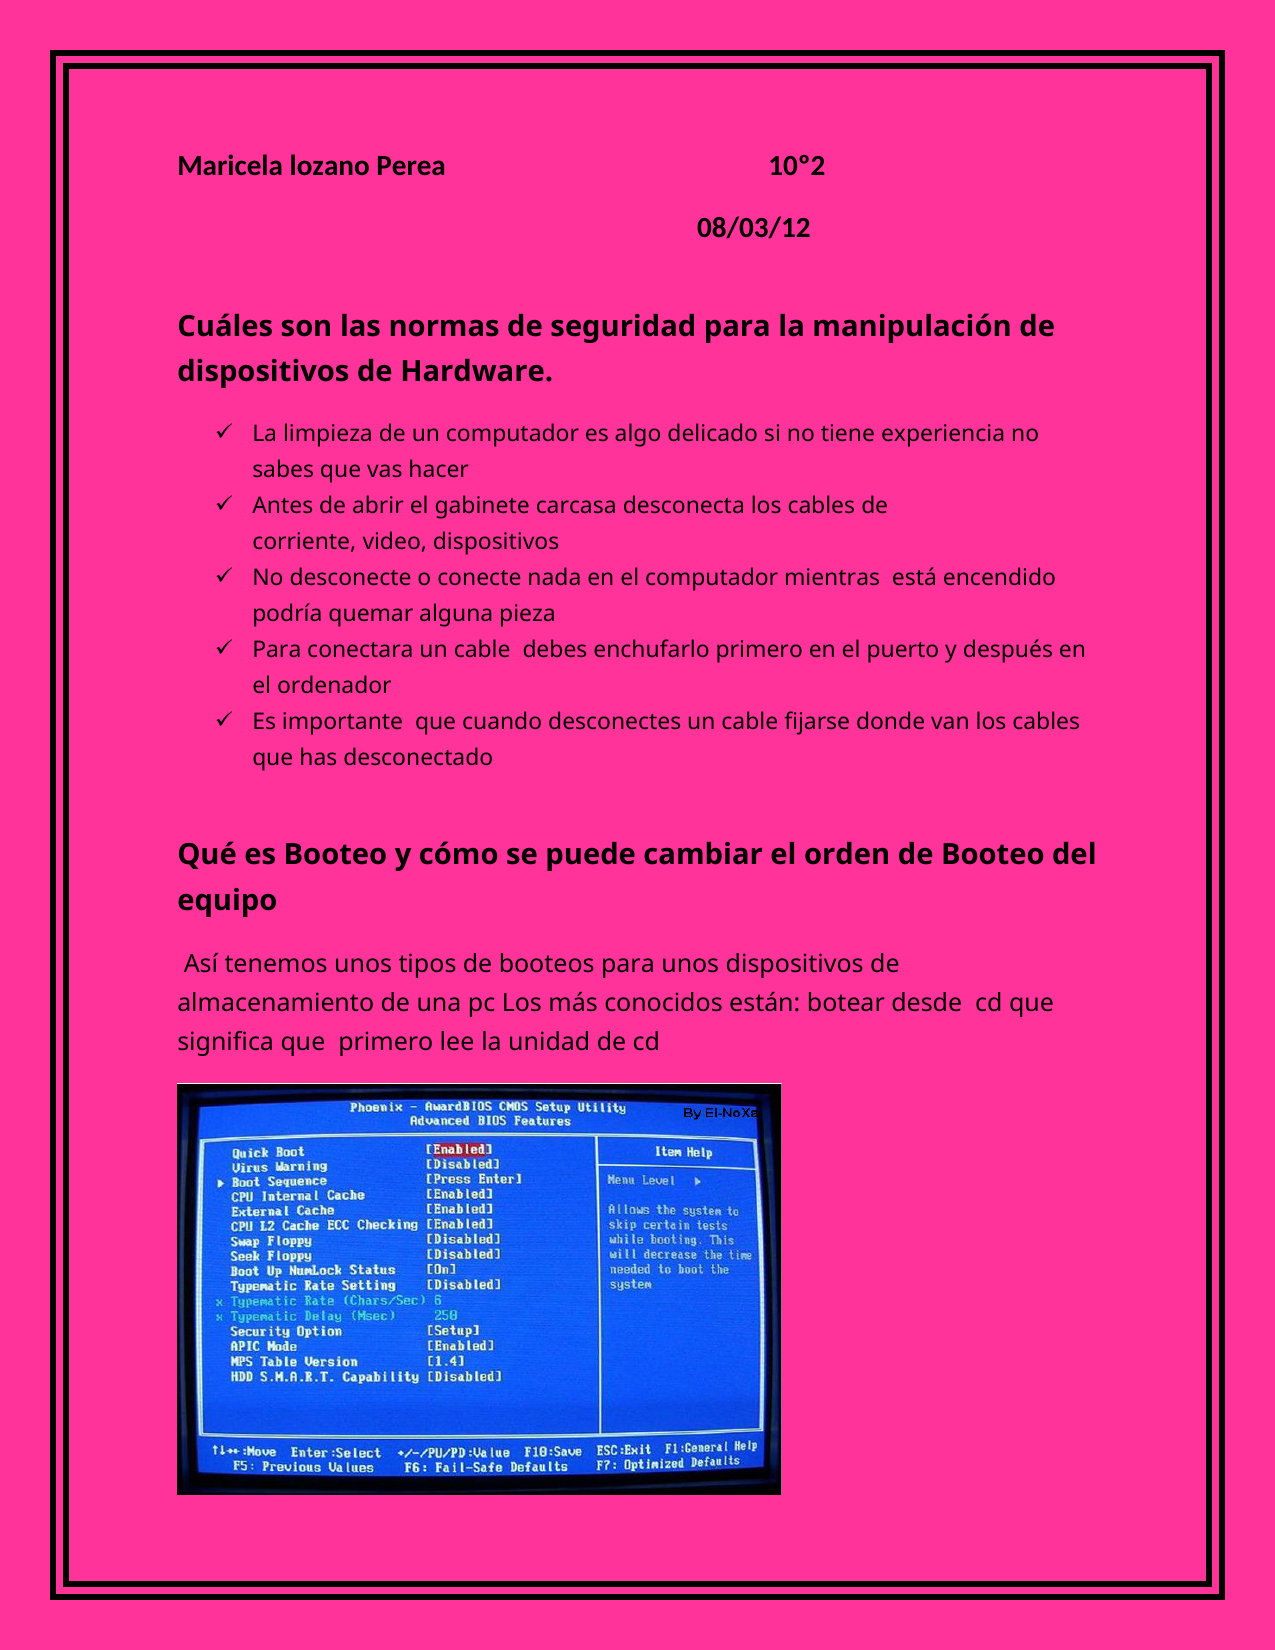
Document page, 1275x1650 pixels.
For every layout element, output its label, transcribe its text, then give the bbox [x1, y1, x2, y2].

list Para conectara un cable debes enchufarlo primero en el puerto y después en el ordenador [214, 633, 1098, 700]
text Maricela lozano Perea 10º2 [177, 147, 1098, 183]
text Así tenemos unos tipos de booteos para unos dispositivos de almacenamiento de una pc Los más conocidos están: botear desde cd que significa que primero lee la unidad de cd [177, 945, 1098, 1058]
list No desconecte o conecte nada en el computador mientras está encendido podría quemar alguna pieza [214, 561, 1098, 628]
list Es importante que cuando desconectes un cable fijarse donde van los cables que has desconectado [214, 704, 1098, 772]
text Qué es Booteo y cómo se puede cambiar el orden de Booteo del equipo [177, 833, 1098, 918]
text 08/03/12 [177, 209, 1098, 245]
list La limpieza de un computador es algo delicado si no tiene experiencia no sabes que vas hacer [214, 417, 1098, 484]
picture [177, 1083, 782, 1495]
text Cuáles son las normas de seguridad para la manipulación de dispositivos de Hardware. [177, 271, 1098, 390]
list Antes de abrir el gabinete carcasa desconecta los cables de corriente, video, dispositivos [214, 489, 1098, 556]
